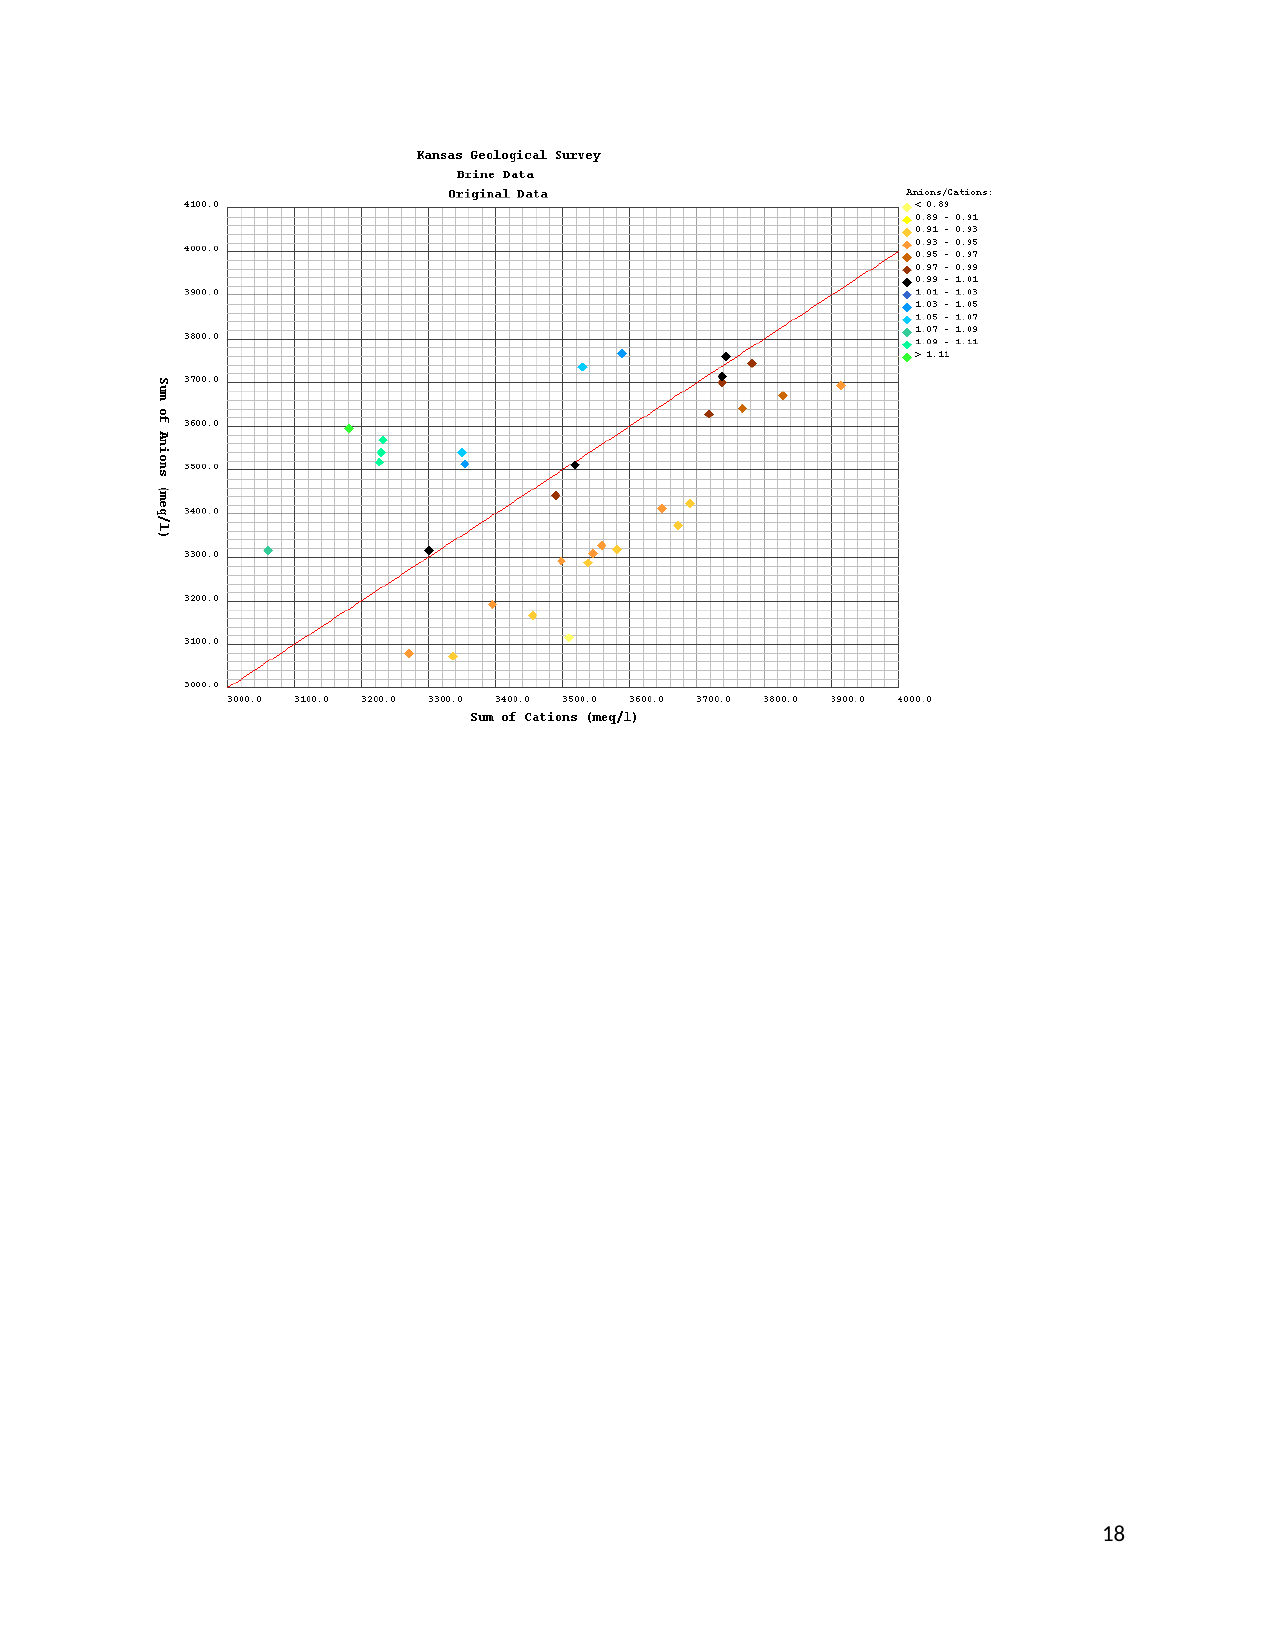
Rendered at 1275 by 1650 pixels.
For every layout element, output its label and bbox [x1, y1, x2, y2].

picture [150, 150, 992, 732]
